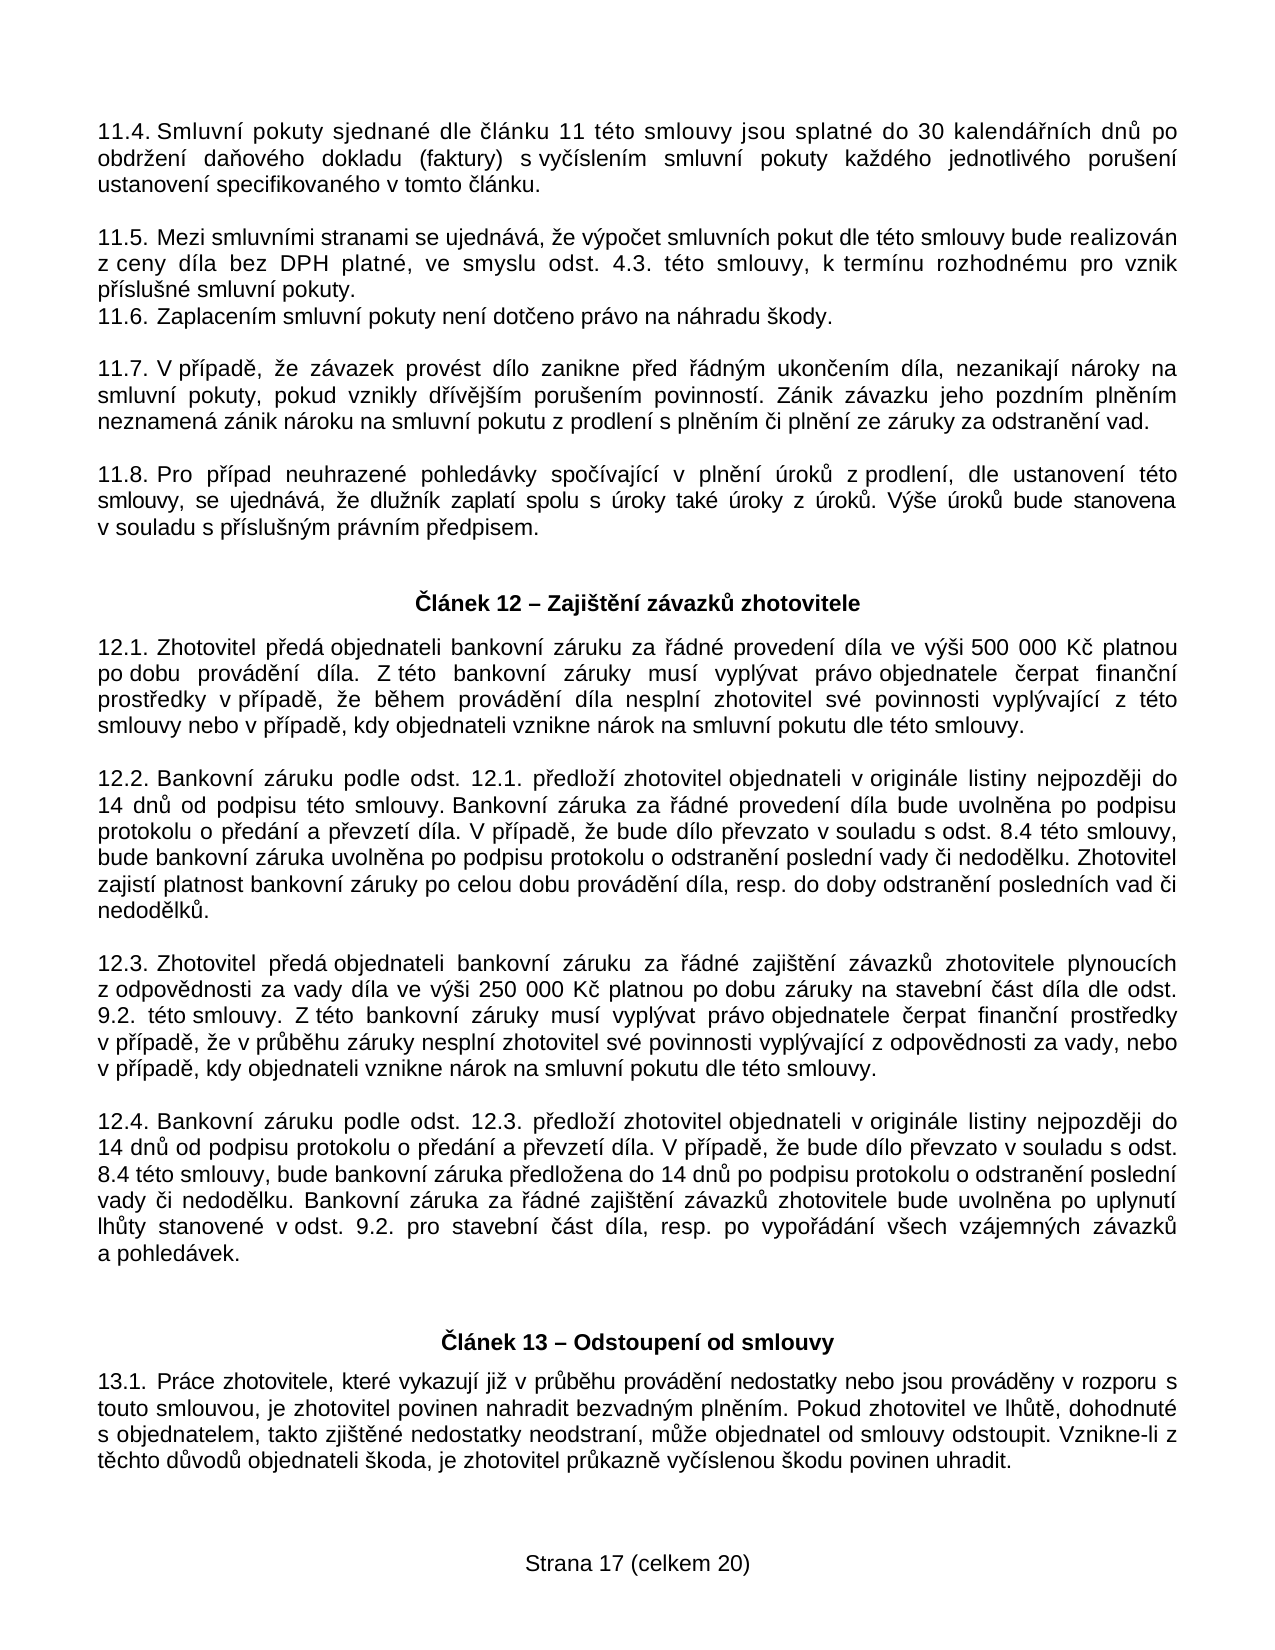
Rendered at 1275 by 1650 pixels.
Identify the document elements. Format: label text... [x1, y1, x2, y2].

list Zhotovitel předá objednateli bankovní záruku za řádné zajištění závazků zhotovitele plynoucích z odpovědnosti za vady díla ve výši 250 000 Kč platnou po dobu záruky na stavební část díla dle odst. 9.2. této smlouvy. Z této bankovní záruky musí vyplývat právo objednatele čerpat finanční prostředky v případě, že v průběhu záruky nesplní zhotovitel své povinnosti vyplývající z odpovědnosti za vady, nebo v případě, kdy objednateli vznikne nárok na smluvní pokutu dle této smlouvy. [97, 950, 1177, 1081]
list Mezi smluvními stranami se ujednává, že výpočet smluvních pokut dle této smlouvy bude realizován z ceny díla bez DPH platné, ve smyslu odst. 4.3. této smlouvy, k termínu rozhodnému pro vznik příslušné smluvní pokuty. [97, 223, 1177, 303]
list Bankovní záruku podle odst. 12.1. předloží zhotovitel objednateli v originále listiny nejpozději do 14 dnů od podpisu této smlouvy. Bankovní záruka za řádné provedení díla bude uvolněna po podpisu protokolu o předání a převzetí díla. V případě, že bude dílo převzato v souladu s odst. 8.4 této smlouvy, bude bankovní záruka uvolněna po podpisu protokolu o odstranění poslední vady či nedodělku. Zhotovitel zajistí platnost bankovní záruky po celou dobu provádění díla, resp. do doby odstranění posledních vad či nedodělků. [97, 765, 1177, 923]
text Článek 13 – Odstoupení od smlouvy [97, 1329, 1177, 1356]
list Pro případ neuhrazené pohledávky spočívající v plnění úroků z prodlení, dle ustanovení této smlouvy, se ujednává, že dlužník zaplatí spolu s úroky také úroky z úroků. Výše úroků bude stanovena v souladu s příslušným právním předpisem. [97, 461, 1177, 540]
text Článek 12 – Zajištění závazků zhotovitele [97, 590, 1177, 616]
list Práce zhotovitele, které vykazují již v průběhu provádění nedostatky nebo jsou prováděny v rozporu s touto smlouvou, je zhotovitel povinen nahradit bezvadným plněním. Pokud zhotovitel ve lhůtě, dohodnuté s objednatelem, takto zjištěné nedostatky neodstraní, může objednatel od smlouvy odstoupit. Vznikne-li z těchto důvodů objednateli škoda, je zhotovitel průkazně vyčíslenou škodu povinen uhradit. [97, 1368, 1177, 1474]
list Zaplacením smluvní pokuty není dotčeno právo na náhradu škody. [97, 303, 1177, 329]
list Bankovní záruku podle odst. 12.3. předloží zhotovitel objednateli v originále listiny nejpozději do 14 dnů od podpisu protokolu o předání a převzetí díla. V případě, že bude dílo převzato v souladu s odst. 8.4 této smlouvy, bude bankovní záruka předložena do 14 dnů po podpisu protokolu o odstranění poslední vady či nedodělku. Bankovní záruka za řádné zajištění závazků zhotovitele bude uvolněna po uplynutí lhůty stanovené v odst. 9.2. pro stavební část díla, resp. po vypořádání všech vzájemných závazků a pohledávek. [97, 1108, 1177, 1266]
list V případě, že závazek provést dílo zanikne před řádným ukončením díla, nezanikají nároky na smluvní pokuty, pokud vznikly dřívějším porušením povinností. Zánik závazku jeho pozdním plněním neznamená zánik nároku na smluvní pokutu z prodlení s plněním či plnění ze záruky za odstranění vad. [97, 355, 1177, 434]
list Smluvní pokuty sjednané dle článku 11 této smlouvy jsou splatné do 30 kalendářních dnů po obdržení daňového dokladu (faktury) s vyčíslením smluvní pokuty každého jednotlivého porušení ustanovení specifikovaného v tomto článku. [97, 118, 1177, 197]
list Zhotovitel předá objednateli bankovní záruku za řádné provedení díla ve výši 500 000 Kč platnou po dobu provádění díla. Z této bankovní záruky musí vyplývat právo objednatele čerpat finanční prostředky v případě, že během provádění díla nesplní zhotovitel své povinnosti vyplývající z této smlouvy nebo v případě, kdy objednateli vznikne nárok na smluvní pokutu dle této smlouvy. [97, 633, 1177, 739]
